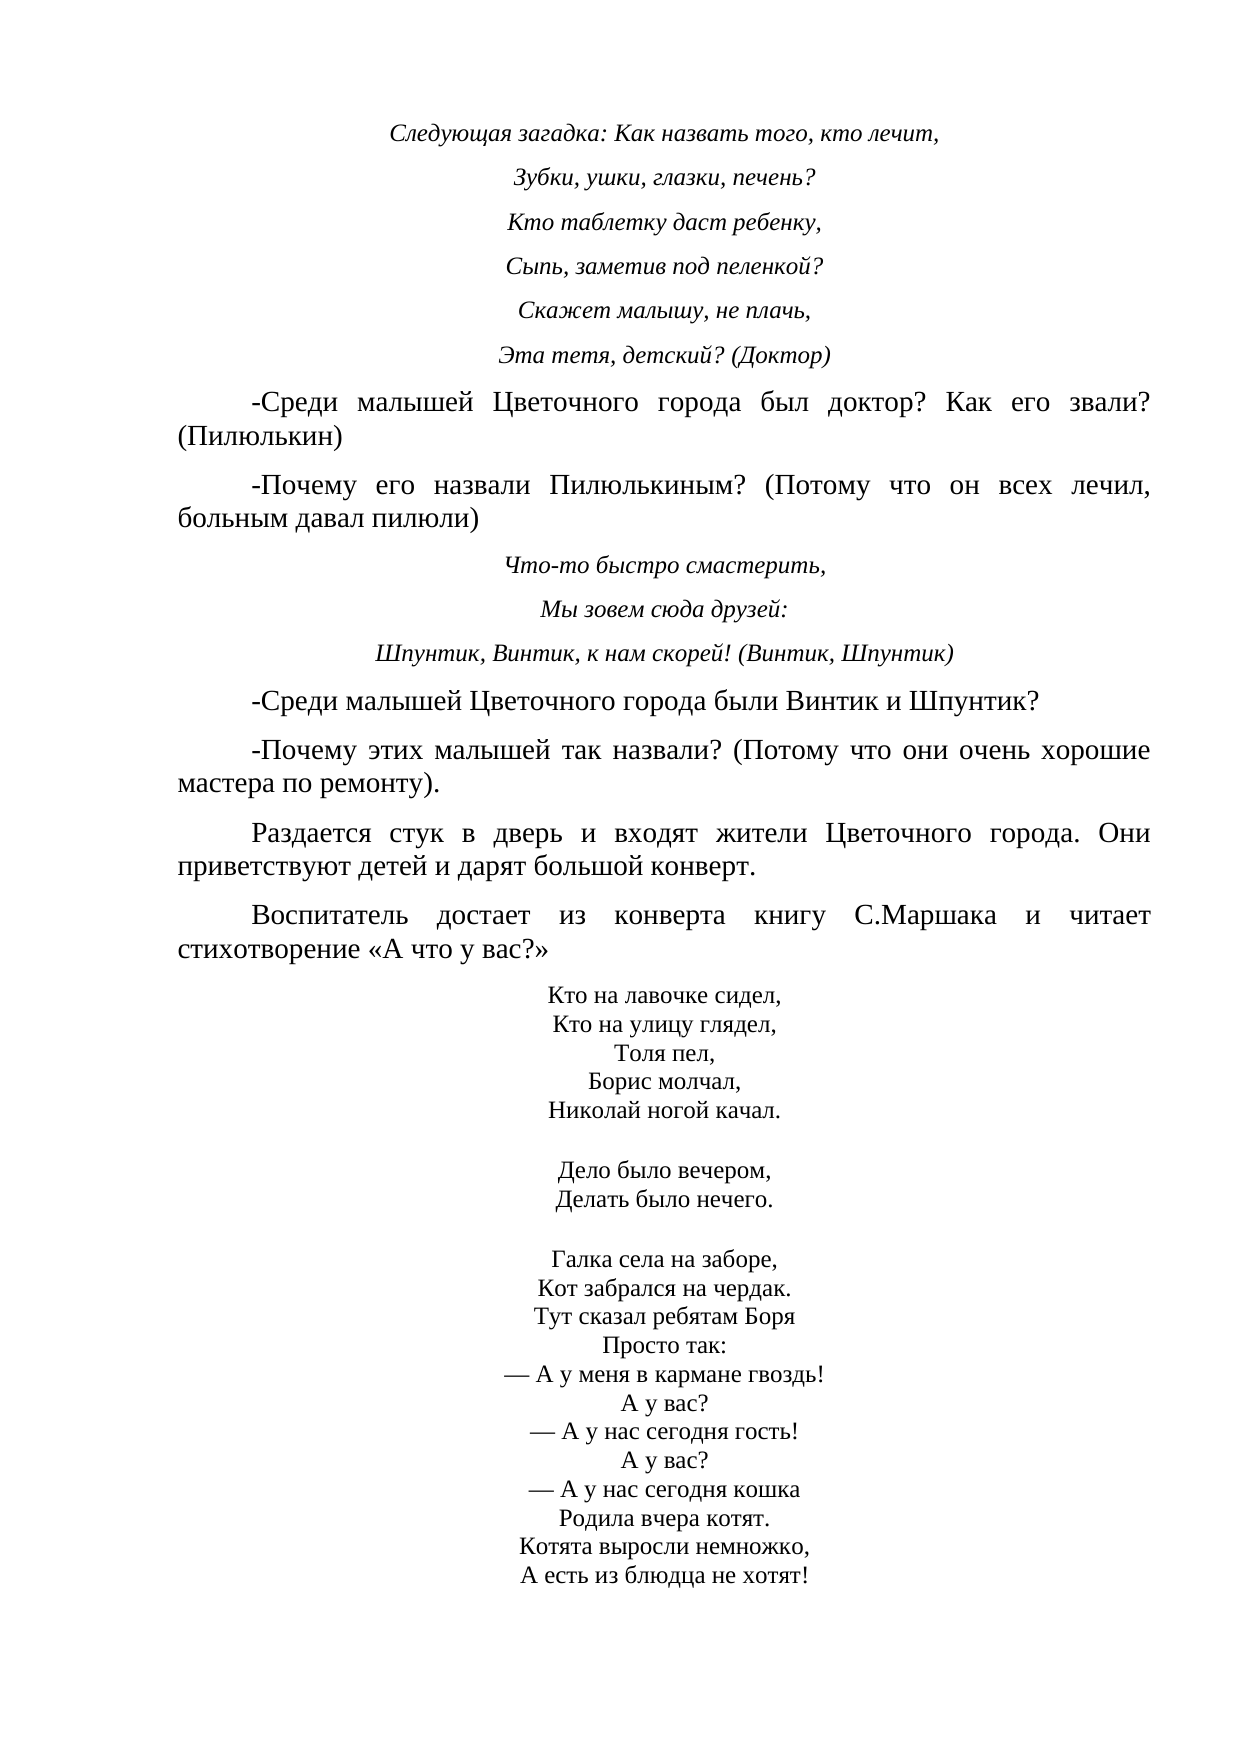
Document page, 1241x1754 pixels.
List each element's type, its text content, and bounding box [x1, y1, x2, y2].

text Галка села на заборе, Кот забрался на чердак. Тут сказал ребятам Боря Просто так: — А у меня в кармане гвоздь! А у вас? — А у нас сегодня гость! А у вас? — А у нас сегодня кошка Родила вчера котят. Котята выросли немножко, А есть из блюдца не хотят! [177, 1244, 1152, 1589]
text Что-то быстро смастерить, [177, 550, 1152, 578]
text Зубки, ушки, глазки, печень? [177, 162, 1152, 191]
text Раздается стук в дверь и входят жители Цветочного города. Они приветствуют детей и дарят большой конверт. [177, 815, 1152, 882]
text -Среди малышей Цветочного города были Винтик и Шпунтик? [177, 683, 1152, 716]
text Мы зовем сюда друзей: [177, 594, 1152, 623]
text Сыпь, заметив под пеленкой? [177, 251, 1152, 280]
text Воспитатель достает из конверта книгу С.Маршака и читает стихотворение «А что у вас?» [177, 897, 1152, 964]
text Следующая загадка: Как назвать того, кто лечит, [177, 118, 1152, 147]
text Скажет малышу, не плачь, [177, 296, 1152, 324]
text Эта тетя, детский? (Доктор) [177, 340, 1152, 369]
text -Почему этих малышей так назвали? (Потому что они очень хорошие мастера по ремонту). [177, 732, 1152, 799]
text Шпунтик, Винтик, к нам скорей! (Винтик, Шпунтик) [177, 638, 1152, 667]
text -Почему его назвали Пилюлькиным? (Потому что он всех лечил, больным давал пилюли) [177, 467, 1152, 534]
text Кто на лавочке сидел, Кто на улицу глядел, Толя пел, Борис молчал, Николай ногой качал. [177, 980, 1152, 1124]
text -Среди малышей Цветочного города был доктор? Как его звали? (Пилюлькин) [177, 384, 1152, 451]
text Дело было вечером, Делать было нечего. [177, 1155, 1152, 1213]
text Кто таблетку даст ребенку, [177, 207, 1152, 236]
